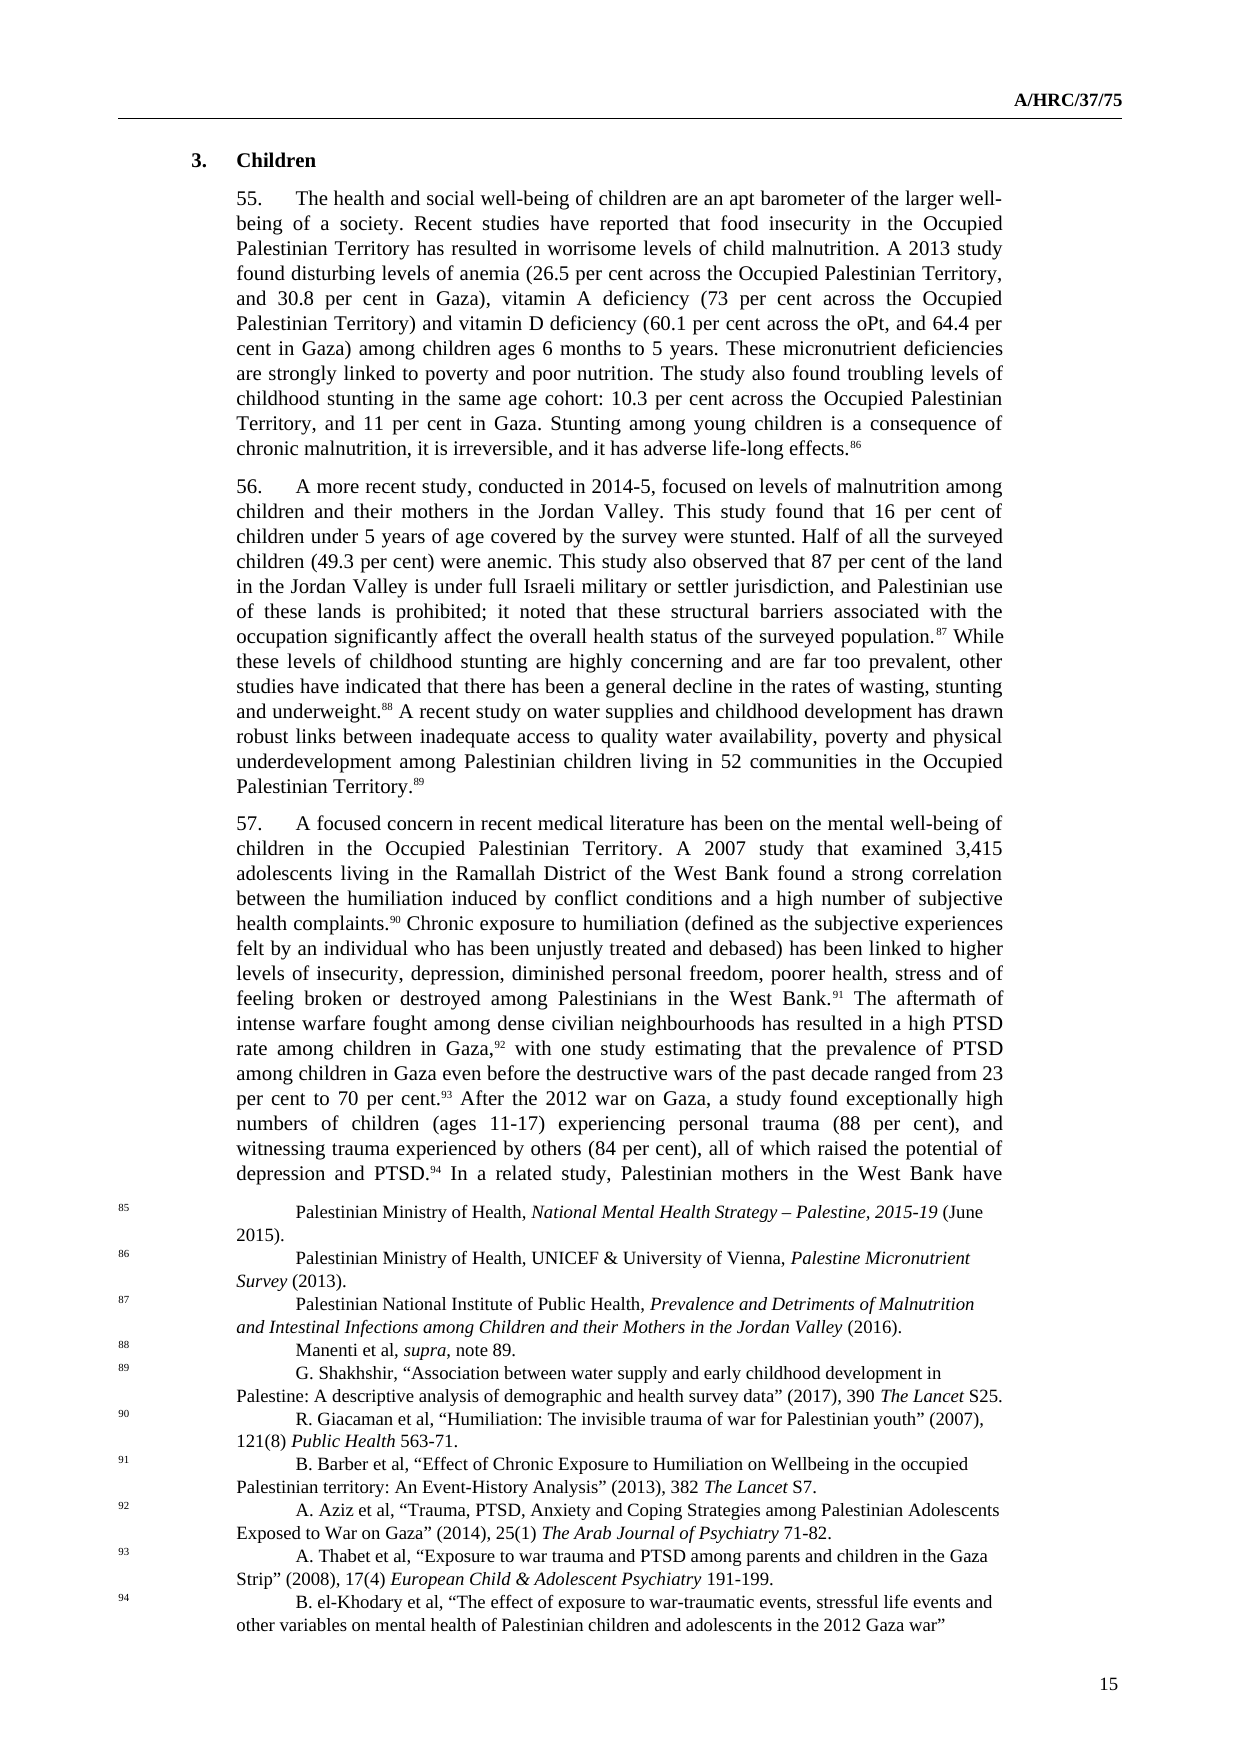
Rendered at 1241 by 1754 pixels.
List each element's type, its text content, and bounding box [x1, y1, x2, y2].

list A more recent study, conducted in 2014-5, focused on levels of malnutrition among children and their mothers in the Jordan Valley. This study found that 16 per cent of children under 5 years of age covered by the survey were stunted. Half of all the surveyed children (49.3 per cent) were anemic. This study also observed that 87 per cent of the land in the Jordan Valley is under full Israeli military or settler jurisdiction, and Palestinian use of these lands is prohibited; it noted that these structural barriers associated with the occupation significantly affect the overall health status of the surveyed population. While these levels of childhood stunting are highly concerning and are far too prevalent, other studies have indicated that there has been a general decline in the rates of wasting, stunting and underweight. A recent study on water supplies and childhood development has drawn robust links between inadequate access to quality water availability, poverty and physical underdevelopment among Palestinian children living in 52 communities in the Occupied Palestinian Territory. [236, 473, 1004, 798]
list The health and social well-being of children are an apt barometer of the larger well-being of a society. Recent studies have reported that food insecurity in the Occupied Palestinian Territory has resulted in worrisome levels of child malnutrition. A 2013 study found disturbing levels of anemia (26.5 per cent across the Occupied Palestinian Territory, and 30.8 per cent in Gaza), vitamin A deficiency (73 per cent across the Occupied Palestinian Territory) and vitamin D deficiency (60.1 per cent across the oPt, and 64.4 per cent in Gaza) among children ages 6 months to 5 years. These micronutrient deficiencies are strongly linked to poverty and poor nutrition. The study also found troubling levels of childhood stunting in the same age cohort: 10.3 per cent across the Occupied Palestinian Territory, and 11 per cent in Gaza. Stunting among young children is a consequence of chronic malnutrition, it is irreversible, and it has adverse life-long effects. [236, 185, 1004, 460]
text 3. Children [118, 148, 1004, 173]
list A focused concern in recent medical literature has been on the mental well-being of children in the Occupied Palestinian Territory. A 2007 study that examined 3,415 adolescents living in the Ramallah District of the West Bank found a strong correlation between the humiliation induced by conflict conditions and a high number of subjective health complaints. Chronic exposure to humiliation (defined as the subjective experiences felt by an individual who has been unjustly treated and debased) has been linked to higher levels of insecurity, depression, diminished personal freedom, poorer health, stress and of feeling broken or destroyed among Palestinians in the West Bank. The aftermath of intense warfare fought among dense civilian neighbourhoods has resulted in a high PTSD rate among children in Gaza, with one study estimating that the prevalence of PTSD among children in Gaza even before the destructive wars of the past decade ranged from 23 per cent to 70 per cent. After the 2012 war on Gaza, a study found exceptionally high numbers of children (ages 11-17) experiencing personal trauma (88 per cent), and witnessing trauma experienced by others (84 per cent), all of which raised the potential of depression and PTSD. In a related study, Palestinian mothers in the West Bank have reported that they feel a sense of helplessness, grief and strain on their mental wellbeing in the face of the anxiety and stress experienced by their children in an atmosphere of political violence, economic insecurity and frequent threats to their personal safety. [236, 810, 1004, 1185]
